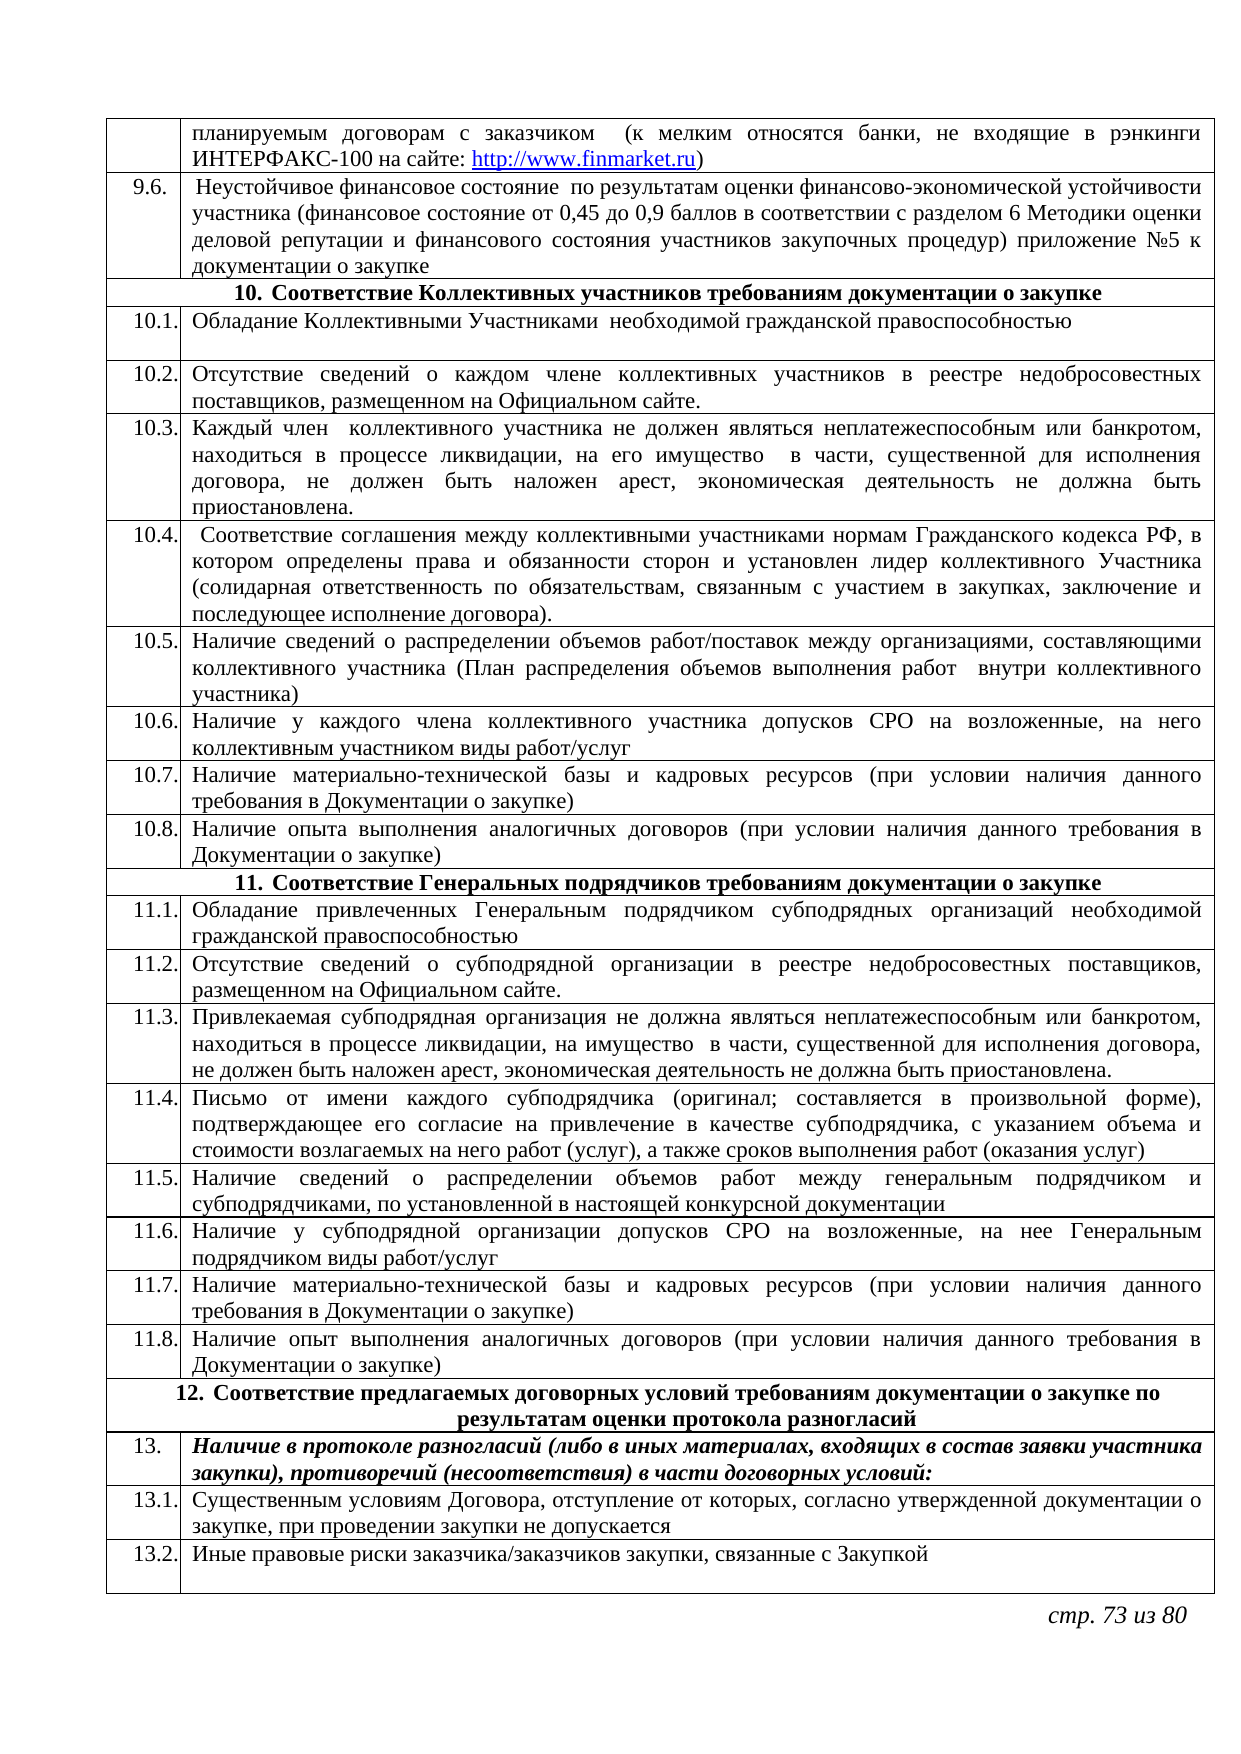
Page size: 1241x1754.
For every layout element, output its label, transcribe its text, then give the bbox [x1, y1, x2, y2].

table_cell [107, 1218, 180, 1270]
table_cell [107, 361, 180, 413]
table_cell [107, 815, 180, 867]
table_cell Обладание Коллективными Участниками необходимой гражданской правоспособностью [181, 307, 1214, 359]
table_cell [107, 414, 180, 520]
table_cell Обладание привлеченных Генеральным подрядчиком субподрядных организаций необходимой гражданской правоспособностью [181, 896, 1214, 949]
table_cell Соответствие соглашения между коллективными участниками нормам Гражданского кодекса РФ, в котором определены права и обязанности сторон и установлен лидер коллективного Участника (солидарная ответственность по обязательствам, связанным с участием в закупках, заключение и последующее исполнение договора). [181, 521, 1214, 626]
table_cell Неустойчивое финансовое состояние по результатам оценки финансово-экономической устойчивости участника (финансовое состояние от 0,45 до 0,9 баллов в соответствии с разделом 6 Методики оценки деловой репутации и финансового состояния участников закупочных процедур) приложение №5 к документации о закупке [181, 173, 1214, 278]
table_cell Наличие в протоколе разногласий (либо в иных материалах, входящих в состав заявки участника закупки), противоречий (несоответствия) в части договорных условий: [181, 1433, 1214, 1485]
table_cell [107, 707, 180, 760]
table_cell Соответствие Коллективных участников требованиям документации о закупке [107, 279, 1214, 306]
table_cell [107, 173, 180, 278]
table_cell [107, 1433, 180, 1485]
table_cell [107, 119, 180, 172]
table_cell [107, 307, 180, 359]
table_cell [107, 1486, 180, 1539]
table_cell [107, 761, 180, 814]
table_cell [107, 1540, 180, 1593]
table_cell Наличие у каждого члена коллективного участника допусков СРО на возложенные, на него коллективным участником виды работ/услуг [181, 707, 1214, 760]
table_cell [107, 1164, 180, 1216]
table_cell Наличие опыта выполнения аналогичных договоров (при условии наличия данного требования в Документации о закупке) [181, 815, 1214, 867]
table_cell Привлекаемая субподрядная организация не должна являться неплатежеспособным или банкротом, находиться в процессе ликвидации, на имущество в части, существенной для исполнения договора, не должен быть наложен арест, экономическая деятельность не должна быть приостановлена. [181, 1004, 1214, 1082]
table_cell [107, 521, 180, 626]
table_cell [107, 1004, 180, 1082]
table_cell Соответствие предлагаемых договорных условий требованиям документации о закупке по результатам оценки протокола разногласий [107, 1379, 1214, 1431]
table_cell [107, 627, 180, 706]
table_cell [181, 119, 1214, 172]
table_cell Каждый член коллективного участника не должен являться неплатежеспособным или банкротом, находиться в процессе ликвидации, на его имущество в части, существенной для исполнения договора, не должен быть наложен арест, экономическая деятельность не должна быть приостановлена. [181, 414, 1214, 520]
table_cell Наличие сведений о распределении объемов работ/поставок между организациями, составляющими коллективного участника (План распределения объемов выполнения работ внутри коллективного участника) [181, 627, 1214, 706]
table_cell [107, 1325, 180, 1378]
table_cell Наличие опыт выполнения аналогичных договоров (при условии наличия данного требования в Документации о закупке) [181, 1325, 1214, 1378]
table_cell Наличие материально-технической базы и кадровых ресурсов (при условии наличия данного требования в Документации о закупке) [181, 1271, 1214, 1324]
table_cell Отсутствие сведений о субподрядной организации в реестре недобросовестных поставщиков, размещенном на Официальном сайте. [181, 950, 1214, 1002]
table_cell Отсутствие сведений о каждом члене коллективных участников в реестре недобросовестных поставщиков, размещенном на Официальном сайте. [181, 361, 1214, 413]
table_cell Существенным условиям Договора, отступление от которых, согласно утвержденной документации о закупке, при проведении закупки не допускается [181, 1486, 1214, 1539]
table_cell Иные правовые риски заказчика/заказчиков закупки, связанные с Закупкой [181, 1540, 1214, 1593]
table_cell Наличие сведений о распределении объемов работ между генеральным подрядчиком и субподрядчиками, по установленной в настоящей конкурсной документации [181, 1164, 1214, 1216]
table_cell Наличие материально-технической базы и кадровых ресурсов (при условии наличия данного требования в Документации о закупке) [181, 761, 1214, 814]
table_cell [107, 1271, 180, 1324]
table_cell Соответствие Генеральных подрядчиков требованиям документации о закупке [107, 869, 1214, 895]
table_cell Наличие у субподрядной организации допусков СРО на возложенные, на нее Генеральным подрядчиком виды работ/услуг [181, 1218, 1214, 1270]
table_cell [107, 950, 180, 1002]
table_cell Письмо от имени каждого субподрядчика (оригинал; составляется в произвольной форме), подтверждающее его согласие на привлечение в качестве субподрядчика, с указанием объема и стоимости возлагаемых на него работ (услуг), а также сроков выполнения работ (оказания услуг) [181, 1084, 1214, 1163]
table_cell [107, 1084, 180, 1163]
table_cell [107, 896, 180, 949]
